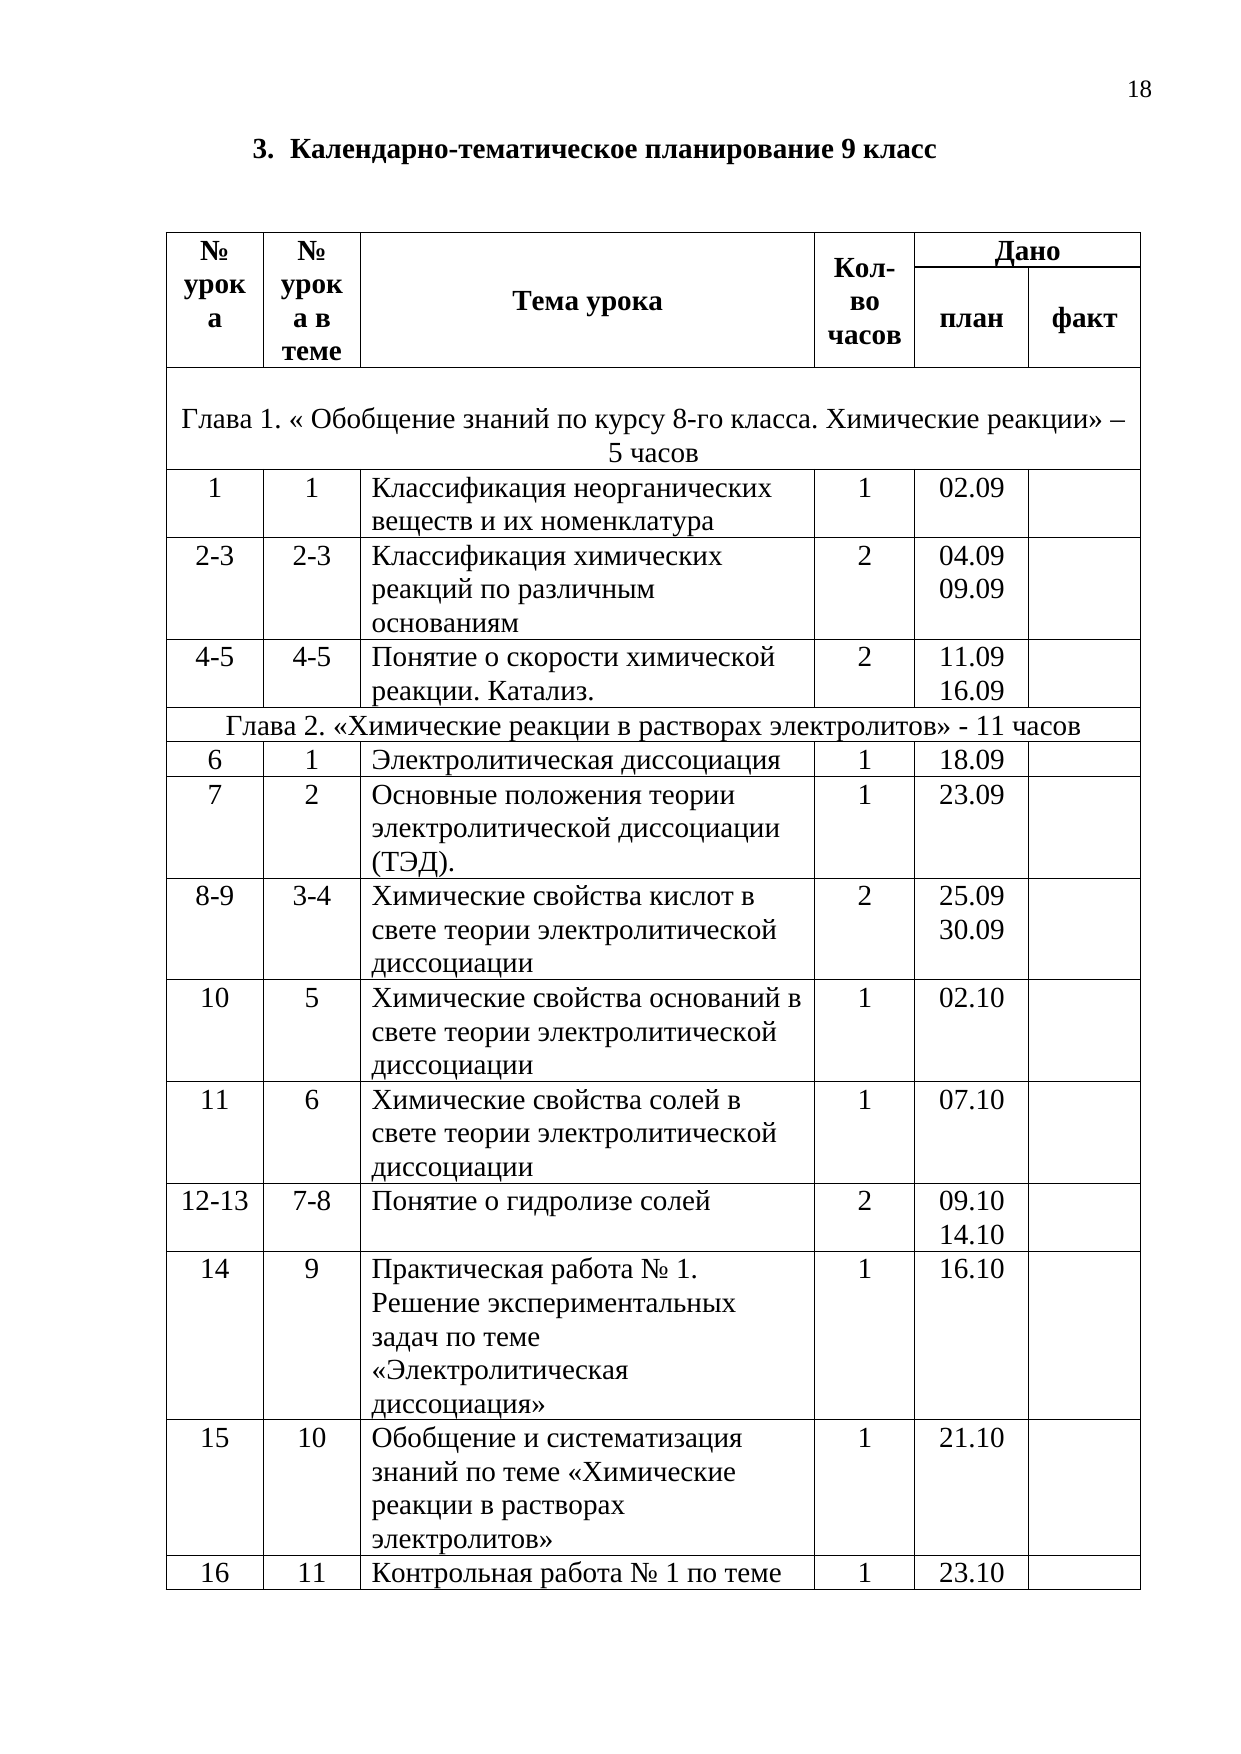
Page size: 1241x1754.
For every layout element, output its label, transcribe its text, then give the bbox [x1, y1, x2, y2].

table_cell 9 [264, 1252, 360, 1419]
table_cell 1 [167, 470, 263, 537]
table_cell [1029, 1082, 1140, 1182]
table_cell Основные положения теории электролитической диссоциации (ТЭД). [361, 777, 814, 877]
table_cell [1029, 1556, 1140, 1589]
table_cell Понятие о скорости химической реакции. Катализ. [361, 640, 814, 707]
table_cell 15 [167, 1420, 263, 1554]
table_cell [1029, 742, 1140, 776]
table_cell 8-9 [167, 879, 263, 979]
table_cell 10 [264, 1420, 360, 1554]
table_cell Химические свойства солей в свете теории электролитической диссоциации [361, 1082, 814, 1182]
table_cell 1 [815, 1556, 914, 1589]
table_cell 1 [815, 1420, 914, 1554]
table_cell Практическая работа № 1. Решение экспериментальных задач по теме «Электролитическая диссоциация» [361, 1252, 814, 1419]
table_cell 1 [264, 742, 360, 776]
table_cell 6 [167, 742, 263, 776]
table_cell Обобщение и систематизация знаний по теме «Химические реакции в растворах электролитов» [361, 1420, 814, 1554]
table_cell 6 [264, 1082, 360, 1182]
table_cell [361, 1556, 814, 1589]
table_cell 16 [167, 1556, 263, 1589]
table_cell 21.10 [915, 1420, 1028, 1554]
table_cell 25.09 30.09 [915, 879, 1028, 979]
table_header Кол-во часов [815, 233, 914, 367]
table_cell 11 [264, 1556, 360, 1589]
table_cell [1029, 980, 1140, 1081]
table_cell 12-13 [167, 1184, 263, 1251]
table_cell 2 [815, 1184, 914, 1251]
table_cell [1029, 777, 1140, 877]
table_cell 23.09 [915, 777, 1028, 877]
table_cell 14 [167, 1252, 263, 1419]
table_cell 1 [815, 777, 914, 877]
table_cell 2-3 [167, 538, 263, 638]
table_cell 10 [167, 980, 263, 1081]
table_cell 2 [815, 640, 914, 707]
table_cell 04.09 09.09 [915, 538, 1028, 638]
table_cell [1029, 470, 1140, 537]
table_cell 1 [815, 1082, 914, 1182]
table_cell 5 [264, 980, 360, 1081]
table_cell 16.10 [915, 1252, 1028, 1419]
table_cell 1 [815, 742, 914, 776]
table_cell [1029, 640, 1140, 707]
list Календарно-тематическое планирование 9 класс [252, 131, 1152, 165]
table_header Тема урока [361, 233, 814, 367]
table_cell 09.10 14.10 [915, 1184, 1028, 1251]
table_cell 2 [815, 538, 914, 638]
table_cell 7 [167, 777, 263, 877]
table_cell 02.09 [915, 470, 1028, 537]
table_cell Классификация химических реакций по различным основаниям [361, 538, 814, 638]
table_cell план [915, 268, 1028, 367]
table_cell [1029, 1252, 1140, 1419]
table_cell факт [1029, 268, 1140, 367]
table_cell [1029, 879, 1140, 979]
table_cell 2 [815, 879, 914, 979]
table_cell 4-5 [264, 640, 360, 707]
table_header № урока [167, 233, 263, 367]
table_cell 02.10 [915, 980, 1028, 1081]
table_cell Глава 1. « Обобщение знаний по курсу 8-го класса. Химические реакции» – 5 часов [167, 368, 1140, 469]
table_cell Химические свойства кислот в свете теории электролитической диссоциации [361, 879, 814, 979]
table_cell Глава 2. «Химические реакции в растворах электролитов» - 11 часов [167, 708, 1140, 741]
table_cell 1 [264, 470, 360, 537]
table_cell 2-3 [264, 538, 360, 638]
table_cell 07.10 [915, 1082, 1028, 1182]
table_header Дано [915, 233, 1140, 266]
table_cell 7-8 [264, 1184, 360, 1251]
table_cell [1029, 538, 1140, 638]
table_cell Классификация неорганических веществ и их номенклатура [361, 470, 814, 537]
table_cell 11.09 16.09 [915, 640, 1028, 707]
table_cell 18.09 [915, 742, 1028, 776]
table_cell [1029, 1184, 1140, 1251]
table_cell 3-4 [264, 879, 360, 979]
table_cell Химические свойства оснований в свете теории электролитической диссоциации [361, 980, 814, 1081]
table_cell 2 [264, 777, 360, 877]
table_cell 1 [815, 470, 914, 537]
table_cell 11 [167, 1082, 263, 1182]
table_cell Понятие о гидролизе солей [361, 1184, 814, 1251]
table_cell 1 [815, 980, 914, 1081]
table_cell [1029, 1420, 1140, 1554]
table_cell 23.10 [915, 1556, 1028, 1589]
table_cell 4-5 [167, 640, 263, 707]
table_cell 1 [815, 1252, 914, 1419]
table_header № урока в теме [264, 233, 360, 367]
table_cell Электролитическая диссоциация [361, 742, 814, 776]
